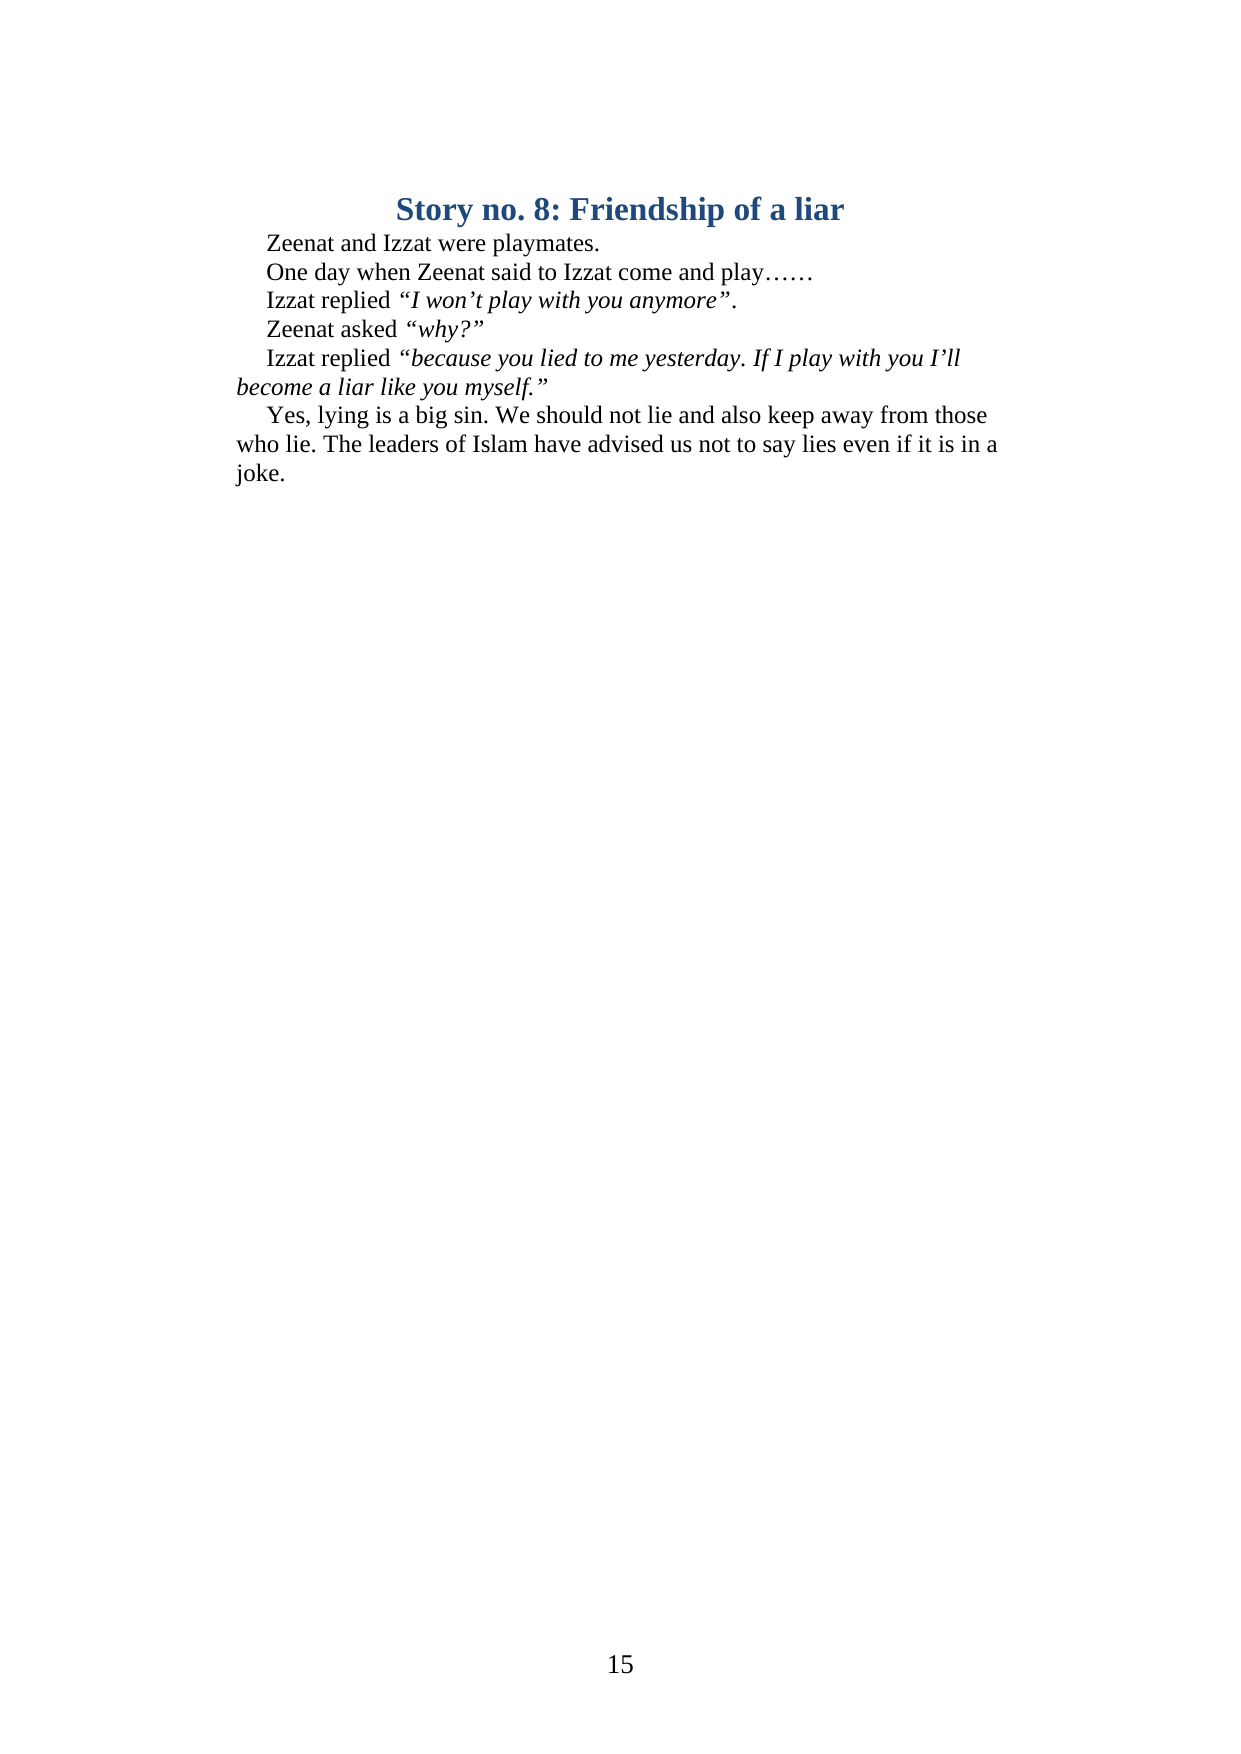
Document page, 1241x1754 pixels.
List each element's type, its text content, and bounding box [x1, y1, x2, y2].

text Zeenat asked “why?” [236, 314, 1004, 343]
text One day when Zeenat said to Izzat come and play…… [236, 257, 1004, 286]
subtitle Story no. 8: Friendship of a liar [236, 190, 1004, 228]
text Yes, lying is a big sin. We should not lie and also keep away from those who lie. The leaders of Islam have advised us not to say lies even if it is in a joke. [236, 401, 1004, 487]
text Izzat replied “I won’t play with you anymore”. [236, 286, 1004, 314]
text Izzat replied “because you lied to me yesterday. If I play with you I’ll become a liar like you myself.” [236, 343, 1004, 401]
text Zeenat and Izzat were playmates. [236, 228, 1004, 257]
